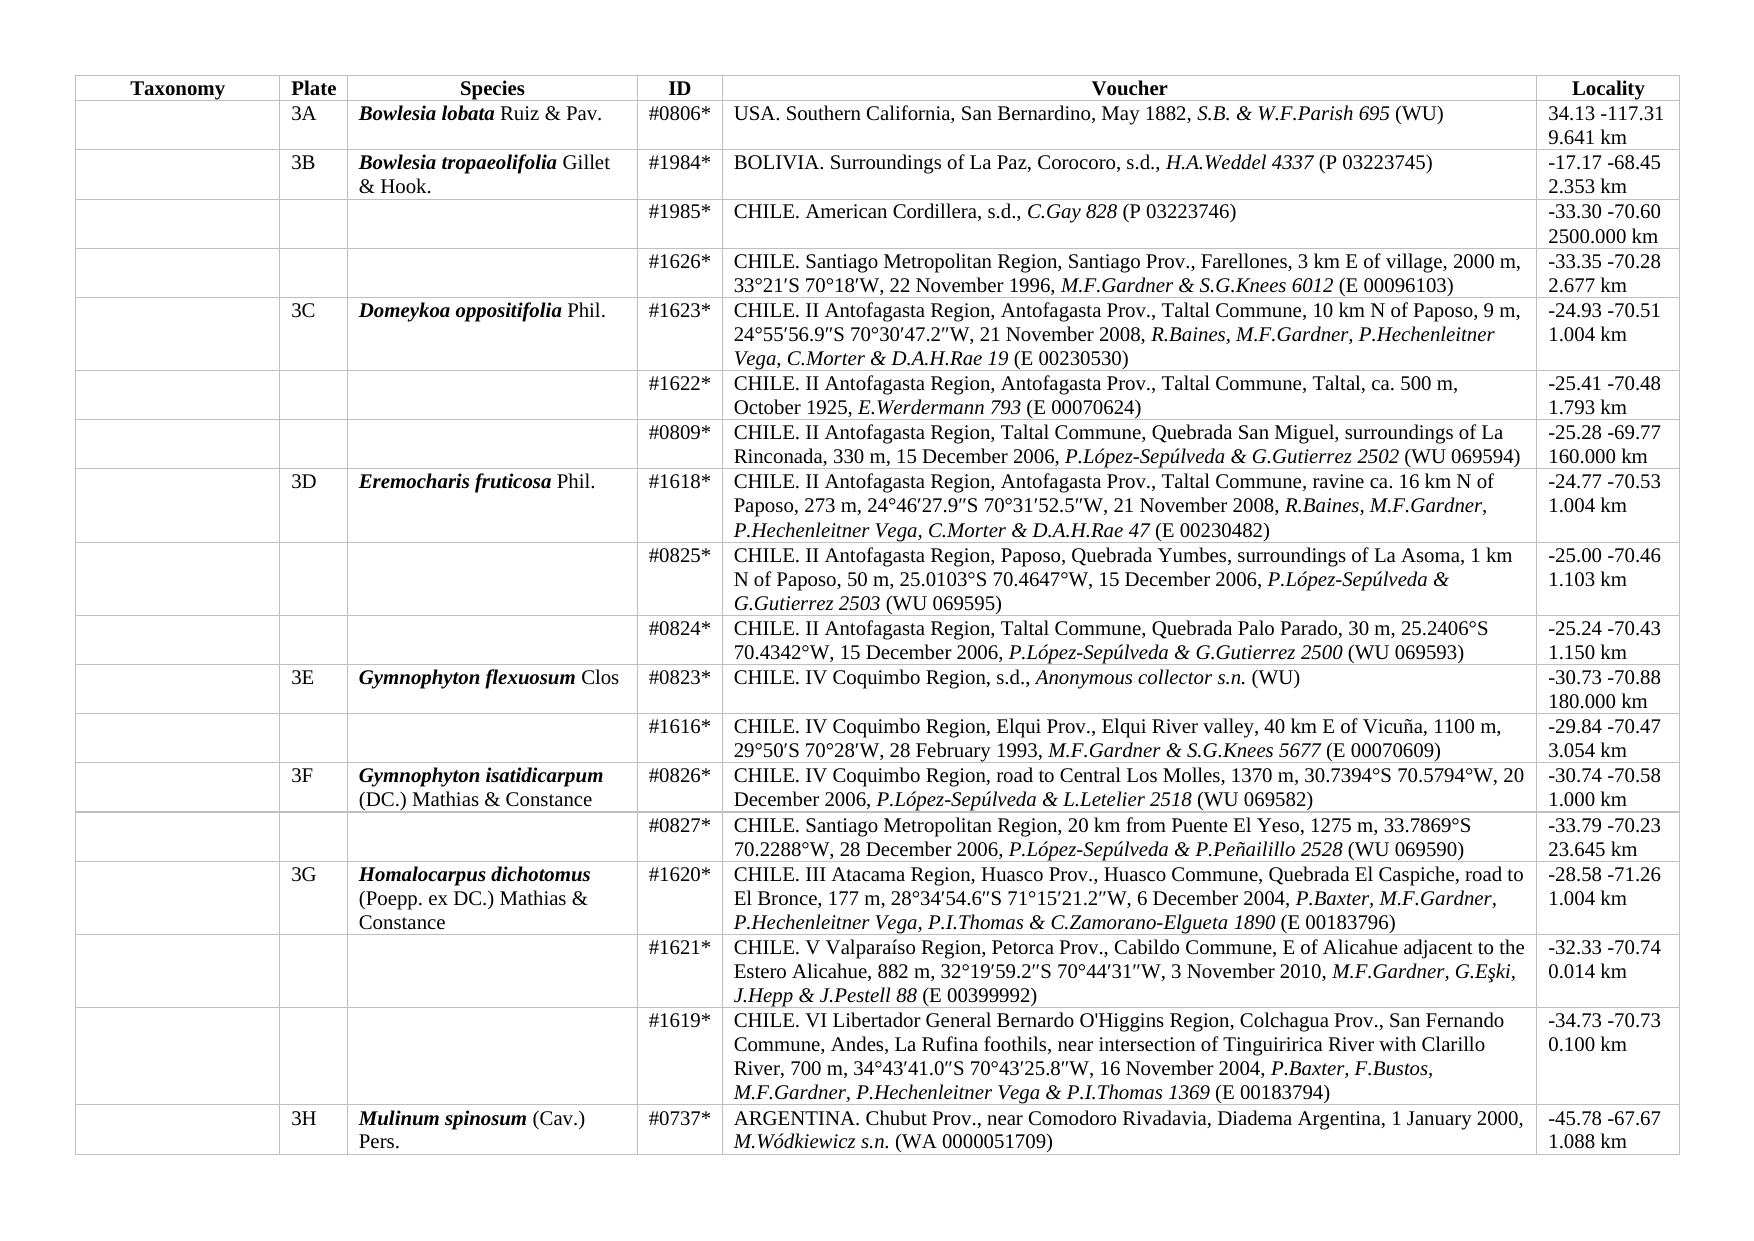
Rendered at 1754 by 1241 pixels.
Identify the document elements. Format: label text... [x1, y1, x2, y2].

table_cell [76, 813, 279, 861]
table_cell CHILE. II Antofagasta Region, Taltal Commune, Quebrada San Miguel, surroundings of La Rinconada, 330 m, 15 December 2006, P.López-Sepúlveda & G.Gutierrez 2502 (WU 069594) [723, 420, 1536, 468]
table_cell #1623* [638, 298, 722, 370]
table_cell -28.58 -71.26 1.004 km [1537, 862, 1679, 934]
table_header Plate [280, 76, 347, 100]
table_cell #1616* [638, 714, 722, 762]
table_cell -24.93 -70.51 1.004 km [1537, 298, 1679, 370]
table_cell Gymnophyton flexuosum Clos [348, 665, 637, 713]
table_cell [76, 420, 279, 468]
table_cell CHILE. II Antofagasta Region, Antofagasta Prov., Taltal Commune, ravine ca. 16 km N of Paposo, 273 m, 24°46′27.9″S 70°31′52.5″W, 21 November 2008, R.Baines, M.F.Gardner, P.Hechenleitner Vega, C.Morter & D.A.H.Rae 47 (E 00230482) [723, 469, 1536, 542]
table_cell [76, 298, 279, 370]
table_cell #1620* [638, 862, 722, 934]
table_cell CHILE. IV Coquimbo Region, Elqui Prov., Elqui River valley, 40 km E of Vicuña, 1100 m, 29°50′S 70°28′W, 28 February 1993, M.F.Gardner & S.G.Knees 5677 (E 00070609) [723, 714, 1536, 762]
table_cell [280, 543, 347, 615]
table_cell CHILE. Santiago Metropolitan Region, 20 km from Puente El Yeso, 1275 m, 33.7869°S 70.2288°W, 28 December 2006, P.López-Sepúlveda & P.Peñailillo 2528 (WU 069590) [723, 813, 1536, 861]
table_cell 3B [280, 150, 347, 198]
table_cell [280, 616, 347, 664]
table_cell -33.30 -70.60 2500.000 km [1537, 200, 1679, 248]
table_cell [280, 420, 347, 468]
table_cell #1619* [638, 1008, 722, 1104]
table_cell -30.74 -70.58 1.000 km [1537, 763, 1679, 811]
table_cell #0737* [638, 1105, 722, 1153]
table_cell CHILE. VI Libertador General Bernardo O'Higgins Region, Colchagua Prov., San Fernando Commune, Andes, La Rufina foothils, near intersection of Tinguiririca River with Clarillo River, 700 m, 34°43′41.0″S 70°43′25.8″W, 16 November 2004, P.Baxter, F.Bustos, M.F.Gardner, P.Hechenleitner Vega & P.I.Thomas 1369 (E 00183794) [723, 1008, 1536, 1104]
table_cell #1984* [638, 150, 722, 198]
table_cell -17.17 -68.45 2.353 km [1537, 150, 1679, 198]
table_cell 3G [280, 862, 347, 934]
table_header Locality [1537, 76, 1679, 100]
table_cell CHILE. V Valparaíso Region, Petorca Prov., Cabildo Commune, E of Alicahue adjacent to the Estero Alicahue, 882 m, 32°19′59.2″S 70°44′31″W, 3 November 2010, M.F.Gardner, G.Eşki, J.Hepp & J.Pestell 88 (E 00399992) [723, 935, 1536, 1007]
table_cell -32.33 -70.74 0.014 km [1537, 935, 1679, 1007]
table_cell [76, 543, 279, 615]
table_cell [76, 1008, 279, 1104]
table_cell CHILE. American Cordillera, s.d., C.Gay 828 (P 03223746) [723, 200, 1536, 248]
table_cell CHILE. IV Coquimbo Region, s.d., Anonymous collector s.n. (WU) [723, 665, 1536, 713]
table_cell 3H [280, 1105, 347, 1153]
table_cell [280, 935, 347, 1007]
table_cell CHILE. Santiago Metropolitan Region, Santiago Prov., Farellones, 3 km E of village, 2000 m, 33°21′S 70°18′W, 22 November 1996, M.F.Gardner & S.G.Knees 6012 (E 00096103) [723, 249, 1536, 297]
table_cell [76, 616, 279, 664]
table_cell [348, 420, 637, 468]
table_header Voucher [723, 76, 1536, 100]
table_cell CHILE. IV Coquimbo Region, road to Central Los Molles, 1370 m, 30.7394°S 70.5794°W, 20 December 2006, P.López-Sepúlveda & L.Letelier 2518 (WU 069582) [723, 763, 1536, 811]
table_cell #0806* [638, 101, 722, 149]
table_cell [348, 935, 637, 1007]
table_cell Homalocarpus dichotomus (Poepp. ex DC.) Mathias & Constance [348, 862, 637, 934]
table_header ID [638, 76, 722, 100]
table_cell [348, 714, 637, 762]
table_cell #1621* [638, 935, 722, 1007]
table_cell [76, 763, 279, 811]
table_cell -24.77 -70.53 1.004 km [1537, 469, 1679, 542]
table_cell #1622* [638, 371, 722, 419]
table_cell [280, 714, 347, 762]
table_cell 3C [280, 298, 347, 370]
table_cell [280, 371, 347, 419]
table_cell [76, 665, 279, 713]
table_cell BOLIVIA. Surroundings of La Paz, Corocoro, s.d., H.A.Weddel 4337 (P 03223745) [723, 150, 1536, 198]
table_cell [76, 371, 279, 419]
table_cell 3F [280, 763, 347, 811]
table_cell [76, 469, 279, 542]
table_cell CHILE. III Atacama Region, Huasco Prov., Huasco Commune, Quebrada El Caspiche, road to El Bronce, 177 m, 28°34′54.6″S 71°15′21.2″W, 6 December 2004, P.Baxter, M.F.Gardner, P.Hechenleitner Vega, P.I.Thomas & C.Zamorano-Elgueta 1890 (E 00183796) [723, 862, 1536, 934]
table_cell [76, 1105, 279, 1153]
table_cell Bowlesia tropaeolifolia Gillet & Hook. [348, 150, 637, 198]
table_cell #0826* [638, 763, 722, 811]
table_cell -29.84 -70.47 3.054 km [1537, 714, 1679, 762]
table_cell -25.00 -70.46 1.103 km [1537, 543, 1679, 615]
table_cell [348, 1008, 637, 1104]
table_cell Domeykoa oppositifolia Phil. [348, 298, 637, 370]
table_cell [76, 862, 279, 934]
table_cell 3A [280, 101, 347, 149]
table_header Species [348, 76, 637, 100]
table_cell [348, 371, 637, 419]
table_cell [76, 714, 279, 762]
table_cell Mulinum spinosum (Cav.) Pers. [348, 1105, 637, 1153]
table_cell -25.24 -70.43 1.150 km [1537, 616, 1679, 664]
table_cell [348, 813, 637, 861]
table_cell CHILE. II Antofagasta Region, Antofagasta Prov., Taltal Commune, 10 km N of Paposo, 9 m, 24°55′56.9″S 70°30′47.2″W, 21 November 2008, R.Baines, M.F.Gardner, P.Hechenleitner Vega, C.Morter & D.A.H.Rae 19 (E 00230530) [723, 298, 1536, 370]
table_cell Bowlesia lobata Ruiz & Pav. [348, 101, 637, 149]
table_header Taxonomy [76, 76, 279, 100]
table_cell [76, 935, 279, 1007]
table_cell -45.78 -67.67 1.088 km [1537, 1105, 1679, 1153]
table_cell 3E [280, 665, 347, 713]
table_cell [280, 249, 347, 297]
table_cell [348, 543, 637, 615]
table_cell [280, 1008, 347, 1104]
table_cell CHILE. II Antofagasta Region, Antofagasta Prov., Taltal Commune, Taltal, ca. 500 m, October 1925, E.Werdermann 793 (E 00070624) [723, 371, 1536, 419]
table_cell [76, 249, 279, 297]
table_cell #1618* [638, 469, 722, 542]
table_cell [348, 249, 637, 297]
table_cell #0825* [638, 543, 722, 615]
table_cell -30.73 -70.88 180.000 km [1537, 665, 1679, 713]
table_cell #0824* [638, 616, 722, 664]
table_cell [348, 616, 637, 664]
table_cell #0827* [638, 813, 722, 861]
table_cell Gymnophyton isatidicarpum (DC.) Mathias & Constance [348, 763, 637, 811]
table_cell -25.41 -70.48 1.793 km [1537, 371, 1679, 419]
table_cell USA. Southern California, San Bernardino, May 1882, S.B. & W.F.Parish 695 (WU) [723, 101, 1536, 149]
table_cell [76, 101, 279, 149]
table_cell #1985* [638, 200, 722, 248]
table_cell #1626* [638, 249, 722, 297]
table_cell CHILE. II Antofagasta Region, Paposo, Quebrada Yumbes, surroundings of La Asoma, 1 km N of Paposo, 50 m, 25.0103°S 70.4647°W, 15 December 2006, P.López-Sepúlveda & G.Gutierrez 2503 (WU 069595) [723, 543, 1536, 615]
table_cell 34.13 -117.31 9.641 km [1537, 101, 1679, 149]
table_cell -33.79 -70.23 23.645 km [1537, 813, 1679, 861]
table_cell #0823* [638, 665, 722, 713]
table_cell -25.28 -69.77 160.000 km [1537, 420, 1679, 468]
table_cell [348, 200, 637, 248]
table_cell 3D [280, 469, 347, 542]
table_cell -34.73 -70.73 0.100 km [1537, 1008, 1679, 1104]
table_cell -33.35 -70.28 2.677 km [1537, 249, 1679, 297]
table_cell #0809* [638, 420, 722, 468]
table_cell [280, 200, 347, 248]
table_cell Eremocharis fruticosa Phil. [348, 469, 637, 542]
table_cell CHILE. II Antofagasta Region, Taltal Commune, Quebrada Palo Parado, 30 m, 25.2406°S 70.4342°W, 15 December 2006, P.López-Sepúlveda & G.Gutierrez 2500 (WU 069593) [723, 616, 1536, 664]
table_cell [280, 813, 347, 861]
table_cell [76, 200, 279, 248]
table_cell [76, 150, 279, 198]
table_cell ARGENTINA. Chubut Prov., near Comodoro Rivadavia, Diadema Argentina, 1 January 2000, M.Wódkiewicz s.n. (WA 0000051709) [723, 1105, 1536, 1153]
